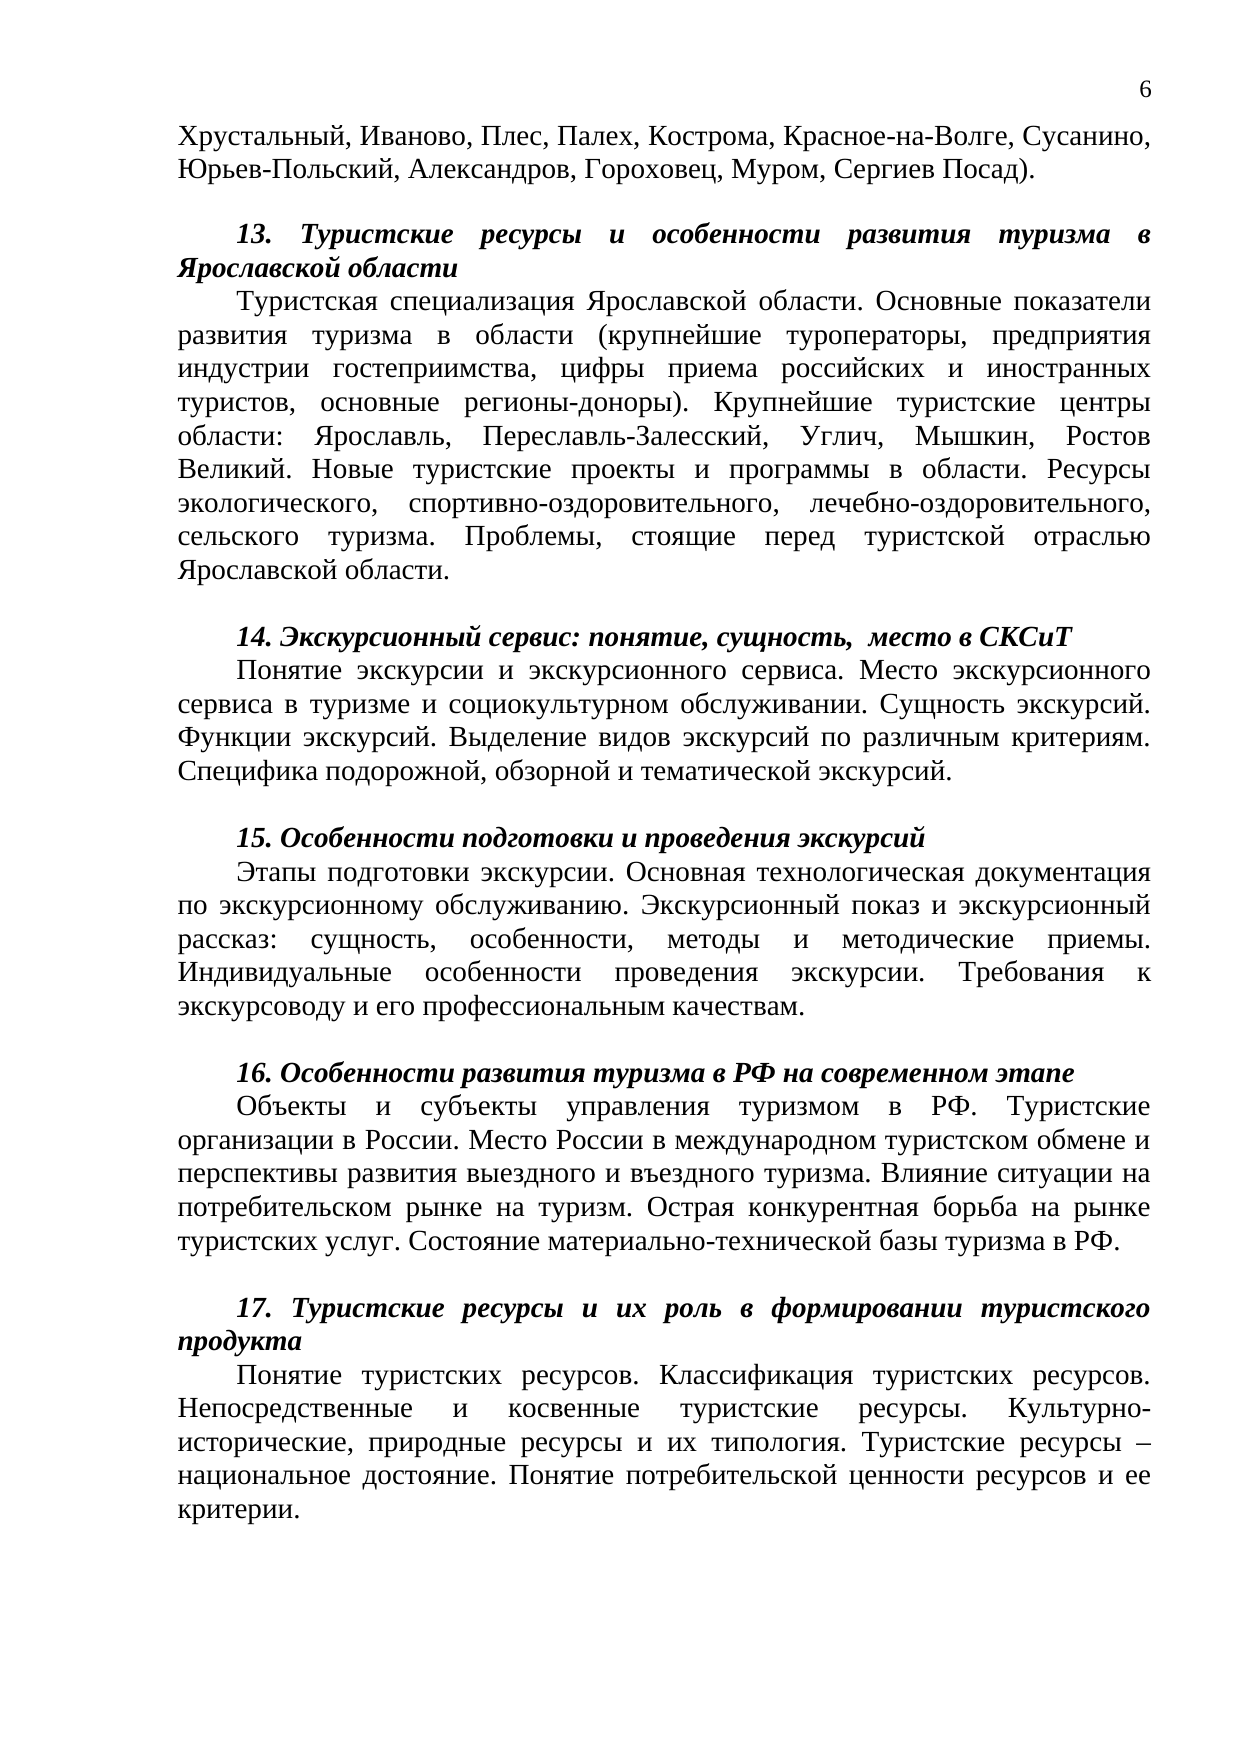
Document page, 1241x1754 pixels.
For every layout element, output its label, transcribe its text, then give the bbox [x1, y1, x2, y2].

text Объекты и субъекты управления туризмом в РФ. Туристские организации в России. Место России в международном туристском обмене и перспективы развития выездного и въездного туризма. Влияние ситуации на потребительском рынке на туризм. Острая конкурентная борьба на рынке туристских услуг. Состояние материально-технической базы туризма в РФ. [177, 1088, 1152, 1256]
text 17. Туристские ресурсы и их роль в формировании туристского продукта [177, 1290, 1152, 1357]
text Понятие экскурсии и экскурсионного сервиса. Место экскурсионного сервиса в туризме и социокультурном обслуживании. Сущность экскурсий. Функции экскурсий. Выделение видов экскурсий по различным критериям. Специфика подорожной, обзорной и тематической экскурсий. [177, 652, 1152, 787]
text Туристская специализация Ярославской области. Основные показатели развития туризма в области (крупнейшие туроператоры, предприятия индустрии гостеприимства, цифры приема российских и иностранных туристов, основные регионы-доноры). Крупнейшие туристские центры области: Ярославль, Переславль-Залесский, Углич, Мышкин, Ростов Великий. Новые туристские проекты и программы в области. Ресурсы экологического, спортивно-оздоровительного, лечебно-оздоровительного, сельского туризма. Проблемы, стоящие перед туристской отраслью Ярославской области. [177, 283, 1152, 585]
text Понятие туристских ресурсов. Классификация туристских ресурсов. Непосредственные и косвенные туристские ресурсы. Культурно-исторические, природные ресурсы и их типология. Туристские ресурсы – национальное достояние. Понятие потребительской ценности ресурсов и ее критерии. [177, 1357, 1152, 1524]
text 13. Туристские ресурсы и особенности развития туризма в Ярославской области [177, 216, 1152, 283]
text 16. Особенности развития туризма в РФ на современном этапе [177, 1055, 1152, 1088]
text 14. Экскурсионный сервис: понятие, сущность, место в СКСиТ [177, 619, 1152, 652]
text 15. Особенности подготовки и проведения экскурсий [177, 820, 1152, 854]
text Этапы подготовки экскурсии. Основная технологическая документация по экскурсионному обслуживанию. Экскурсионный показ и экскурсионный рассказ: сущность, особенности, методы и методические приемы. Индивидуальные особенности проведения экскурсии. Требования к экскурсоводу и его профессиональным качествам. [177, 854, 1152, 1021]
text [177, 118, 1152, 185]
